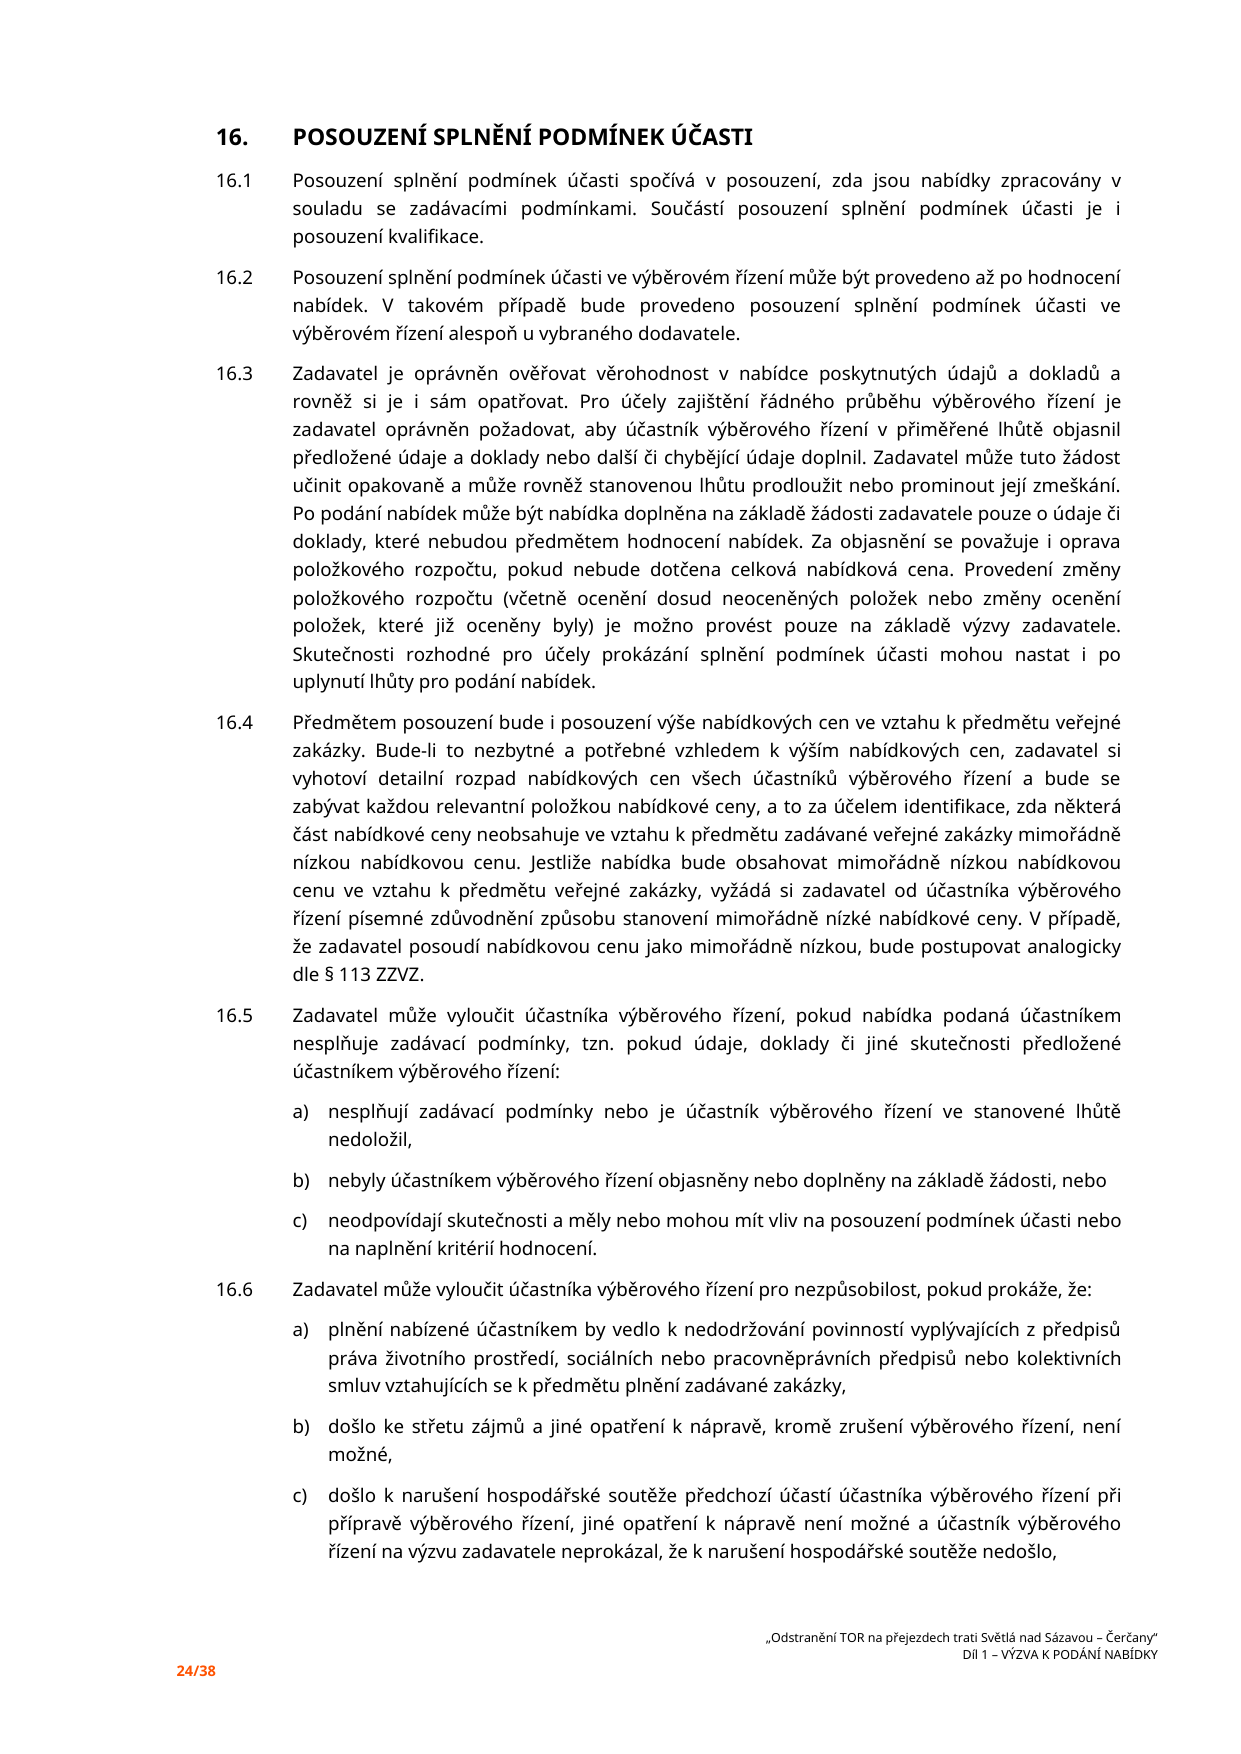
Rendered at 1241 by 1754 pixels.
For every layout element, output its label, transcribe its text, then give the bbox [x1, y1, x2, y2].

text Předmětem posouzení bude i posouzení výše nabídkových cen ve vztahu k předmětu veřejné zakázky. Bude-li to nezbytné a potřebné vzhledem k výším nabídkových cen, zadavatel si vyhotoví detailní rozpad nabídkových cen všech účastníků výběrového řízení a bude se zabývat každou relevantní položkou nabídkové ceny, a to za účelem identifikace, zda některá část nabídkové ceny neobsahuje ve vztahu k předmětu zadávané veřejné zakázky mimořádně nízkou nabídkovou cenu. Jestliže nabídka bude obsahovat mimořádně nízkou nabídkovou cenu ve vztahu k předmětu veřejné zakázky, vyžádá si zadavatel od účastníka výběrového řízení písemné zdůvodnění způsobu stanovení mimořádně nízké nabídkové ceny. V případě, že zadavatel posoudí nabídkovou cenu jako mimořádně nízkou, bude postupovat analogicky dle § 113 ZZVZ. [216, 709, 1122, 987]
text Zadavatel může vyloučit účastníka výběrového řízení pro nezpůsobilost, pokud prokáže, že: [216, 1276, 1122, 1302]
text POSOUZENÍ SPLNĚNÍ PODMÍNEK ÚČASTI [216, 121, 1122, 152]
list plnění nabízené účastníkem by vedlo k nedodržování povinností vyplývajících z předpisů práva životního prostředí, sociálních nebo pracovněprávních předpisů nebo kolektivních smluv vztahujících se k předmětu plnění zadávané zakázky, [292, 1317, 1122, 1398]
list došlo ke střetu zájmů a jiné opatření k nápravě, kromě zrušení výběrového řízení, není možné, [292, 1413, 1122, 1467]
list došlo k narušení hospodářské soutěže předchozí účastí účastníka výběrového řízení při přípravě výběrového řízení, jiné opatření k nápravě není možné a účastník výběrového řízení na výzvu zadavatele neprokázal, že k narušení hospodářské soutěže nedošlo, [292, 1482, 1122, 1563]
list neodpovídají skutečnosti a měly nebo mohou mít vliv na posouzení podmínek účasti nebo na naplnění kritérií hodnocení. [292, 1208, 1122, 1261]
text Posouzení splnění podmínek účasti ve výběrovém řízení může být provedeno až po hodnocení nabídek. V takovém případě bude provedeno posouzení splnění podmínek účasti ve výběrovém řízení alespoň u vybraného dodavatele. [216, 264, 1122, 346]
list nebyly účastníkem výběrového řízení objasněny nebo doplněny na základě žádosti, nebo [292, 1167, 1122, 1193]
text Zadavatel může vyloučit účastníka výběrového řízení, pokud nabídka podaná účastníkem nesplňuje zadávací podmínky, tzn. pokud údaje, doklady či jiné skutečnosti předložené účastníkem výběrového řízení: [216, 1002, 1122, 1084]
text Zadavatel je oprávněn ověřovat věrohodnost v nabídce poskytnutých údajů a dokladů a rovněž si je i sám opatřovat. Pro účely zajištění řádného průběhu výběrového řízení je zadavatel oprávněn požadovat, aby účastník výběrového řízení v přiměřené lhůtě objasnil předložené údaje a doklady nebo další či chybějící údaje doplnil. Zadavatel může tuto žádost učinit opakovaně a může rovněž stanovenou lhůtu prodloužit nebo prominout její zmeškání. Po podání nabídek může být nabídka doplněna na základě žádosti zadavatele pouze o údaje či doklady, které nebudou předmětem hodnocení nabídek. Za objasnění se považuje i oprava položkového rozpočtu, pokud nebude dotčena celková nabídková cena. Provedení změny položkového rozpočtu (včetně ocenění dosud neoceněných položek nebo změny ocenění položek, které již oceněny byly) je možno provést pouze na základě výzvy zadavatele. Skutečnosti rozhodné pro účely prokázání splnění podmínek účasti mohou nastat i po uplynutí lhůty pro podání nabídek. [216, 361, 1122, 694]
list nesplňují zadávací podmínky nebo je účastník výběrového řízení ve stanovené lhůtě nedoložil, [292, 1099, 1122, 1152]
text Posouzení splnění podmínek účasti spočívá v posouzení, zda jsou nabídky zpracovány v souladu se zadávacími podmínkami. Součástí posouzení splnění podmínek účasti je i posouzení kvalifikace. [216, 167, 1122, 249]
